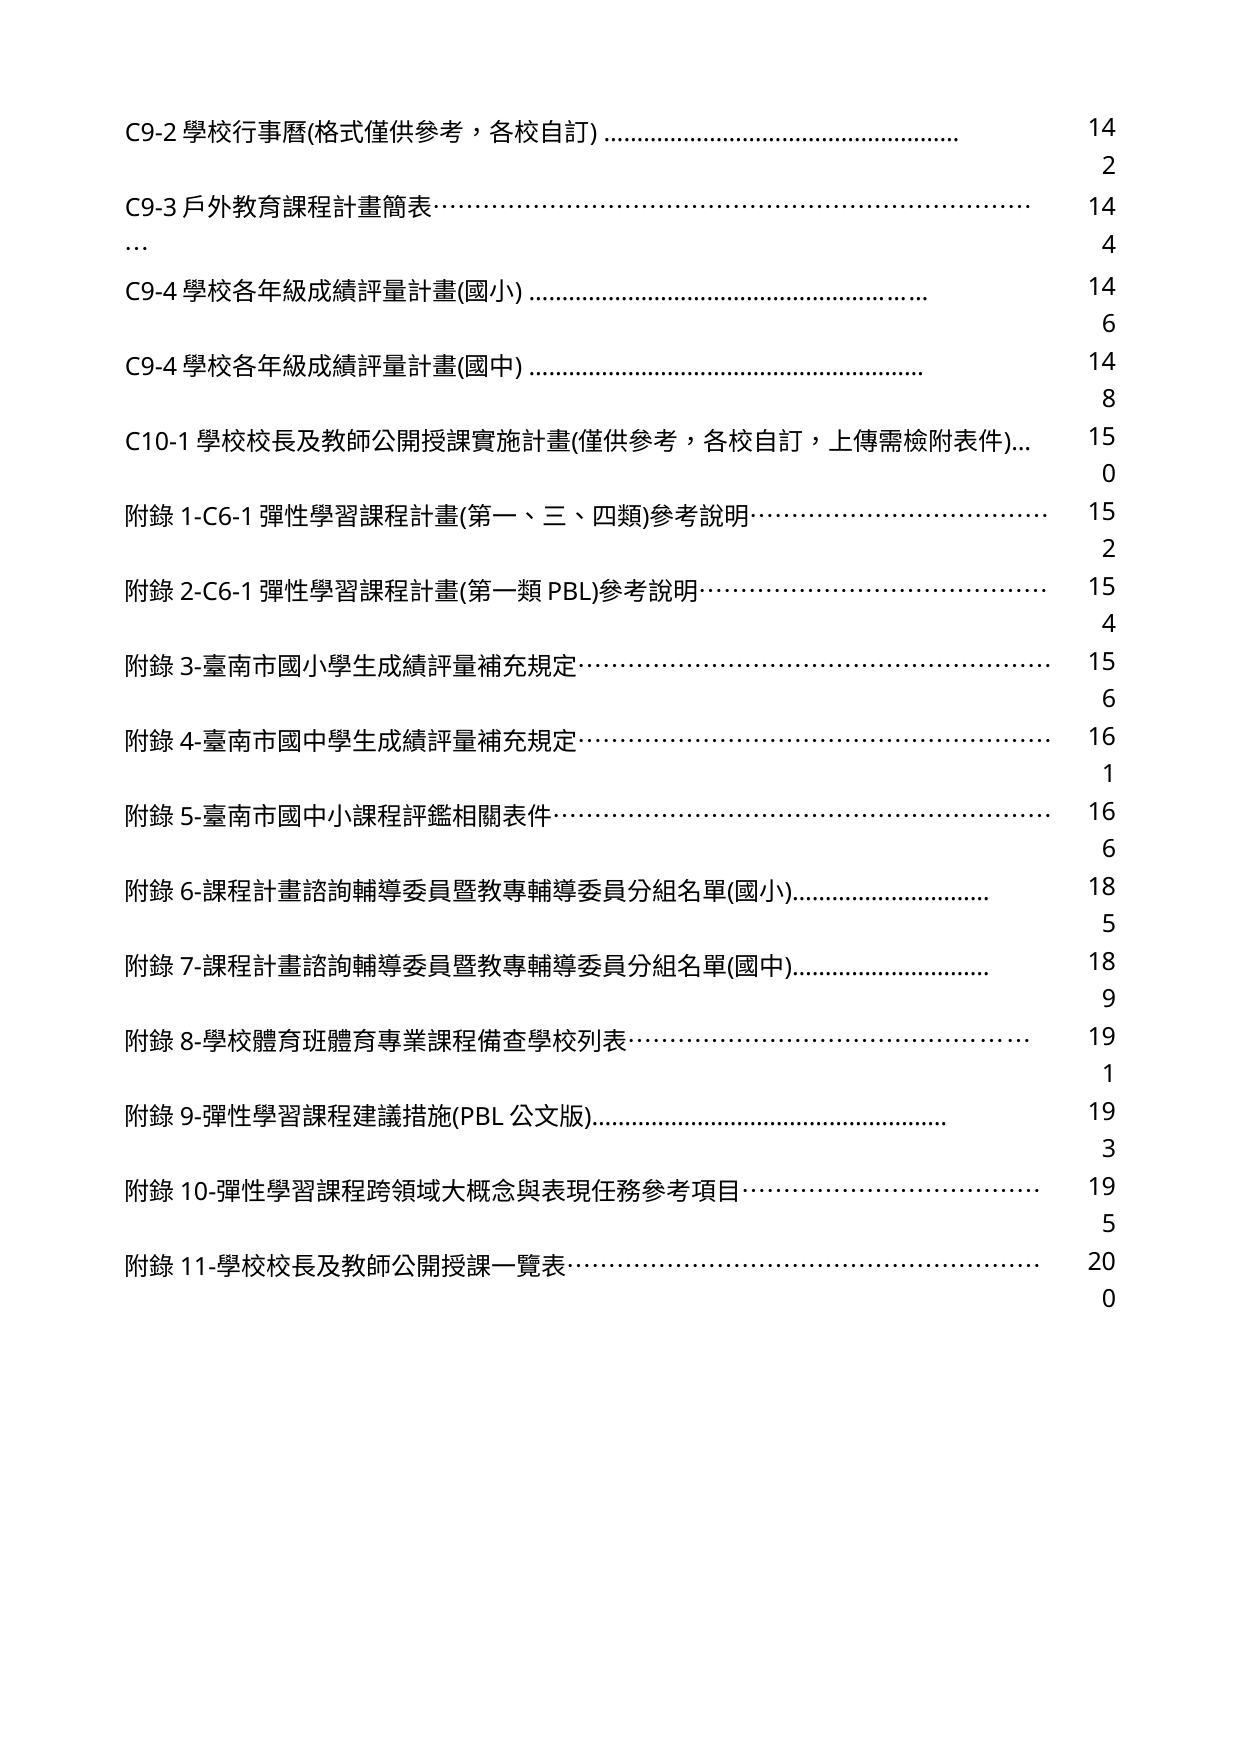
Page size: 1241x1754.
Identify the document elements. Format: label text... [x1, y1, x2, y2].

table_cell 161 [1067, 717, 1127, 792]
table_cell 191 [1067, 1017, 1127, 1092]
table_cell 附錄1-C6-1彈性學習課程計畫(第一、三、四類)參考說明……………………………… [113, 492, 1067, 567]
table_cell C9-2學校行事曆(格式僅供參考，各校自訂) ……………………………………………… [113, 108, 1067, 183]
table_cell 144 [1067, 183, 1127, 267]
table_cell 152 [1067, 492, 1127, 567]
table_cell 附錄9-彈性學習課程建議措施(PBL公文版)……………………………………………… [113, 1092, 1067, 1167]
table_cell 148 [1067, 342, 1127, 417]
table_cell 附錄3-臺南市國小學生成績評量補充規定………………………………………………… [113, 642, 1067, 717]
table_cell 166 [1067, 792, 1127, 867]
table_cell C9-4學校各年級成績評量計畫(國中) …………………………………………………… [113, 342, 1067, 417]
table_cell 附錄5-臺南市國中小課程評鑑相關表件…………………………………………………… [113, 792, 1067, 867]
table_cell 154 [1067, 567, 1127, 642]
table_cell 156 [1067, 642, 1127, 717]
table_cell 189 [1067, 942, 1127, 1017]
table_cell 附錄11-學校校長及教師公開授課一覽表………………………………………………… [113, 1242, 1067, 1317]
table_cell C9-3戶外教育課程計畫簡表………………………………………………………………… [113, 183, 1067, 267]
table_cell 195 [1067, 1167, 1127, 1242]
table_cell 193 [1067, 1092, 1127, 1167]
table_cell 附錄6-課程計畫諮詢輔導委員暨教專輔導委員分組名單(國小)………………………… [113, 867, 1067, 942]
table_cell 附錄2-C6-1彈性學習課程計畫(第一類PBL)參考說明…………………………………… [113, 567, 1067, 642]
table_cell 146 [1067, 267, 1127, 342]
table_cell 185 [1067, 867, 1127, 942]
table_cell 附錄8-學校體育班體育專業課程備查學校列表………………………………………… [113, 1017, 1067, 1092]
table_cell C9-4學校各年級成績評量計畫(國小) …………………………………………………… [113, 267, 1067, 342]
table_cell 142 [1067, 108, 1127, 183]
table_cell 附錄10-彈性學習課程跨領域大概念與表現任務參考項目……………………………… [113, 1167, 1067, 1242]
table_cell 200 [1067, 1242, 1127, 1317]
table_cell C10-1學校校長及教師公開授課實施計畫(僅供參考，各校自訂，上傳需檢附表件)… [113, 417, 1067, 492]
table_cell 附錄4-臺南市國中學生成績評量補充規定………………………………………………… [113, 717, 1067, 792]
table_cell 附錄7-課程計畫諮詢輔導委員暨教專輔導委員分組名單(國中)………………………… [113, 942, 1067, 1017]
table_cell 150 [1067, 417, 1127, 492]
